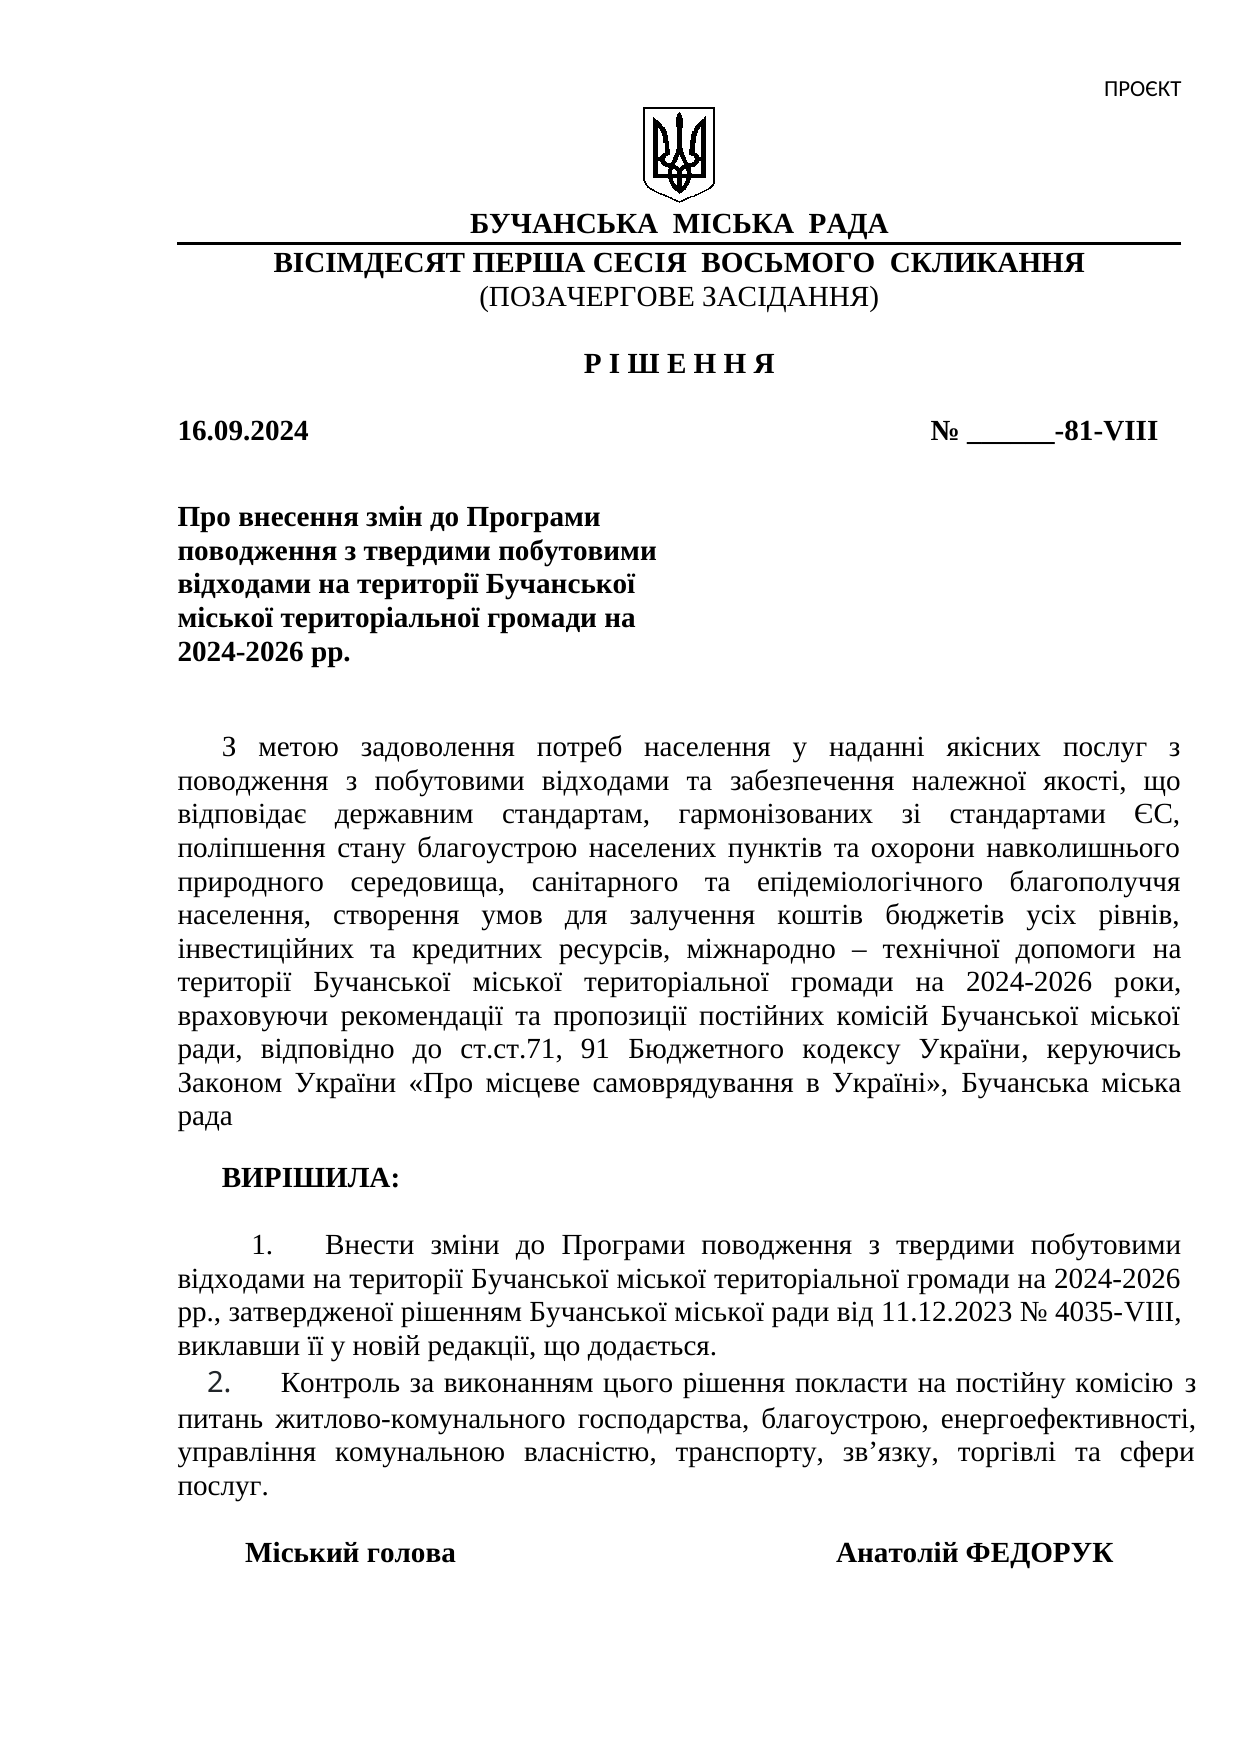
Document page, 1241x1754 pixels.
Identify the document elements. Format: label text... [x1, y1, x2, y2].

text БУЧАНСЬКА МІСЬКА РАДА [177, 207, 1181, 242]
text 16.09.2024 № ______-81-VIII [177, 413, 1181, 447]
text ВІСІМДЕСЯТ ПЕРША СЕСІЯ ВОСЬМОГО СКЛИКАННЯ [177, 245, 1181, 279]
list Внести зміни до Програми поводження з твердими побутовими відходами на території Бучанської міської територіальної громади на 2024-2026 рр., затвердженої рішенням Бучанської міської ради від 11.12.2023 № 4035-VIII, виклавши її у новій редакції, що додається. [177, 1227, 1181, 1361]
text (ПОЗАЧЕРГОВЕ ЗАСІДАННЯ) [177, 279, 1181, 312]
text Міський голова Анатолій ФЕДОРУК [177, 1535, 1181, 1569]
list Контроль за виконанням цього рішення покласти на постійну комісію з питань житлово-комунального господарства, благоустрою, енергоефективності, управління комунальною власністю, транспорту, зв’язку, торгівлі та сфери послуг. [177, 1361, 1196, 1502]
text ВИРІШИЛА: [177, 1160, 1181, 1194]
text Про внесення змін до Програми поводження з твердими побутовими відходами на території Бучанської міської територіальної громади на 2024-2026 рр. [177, 499, 694, 667]
text Р І Ш Е Н Н Я [177, 346, 1181, 379]
text З метою задоволення потреб населення у наданні якісних послуг з поводження з побутовими відходами та забезпечення належної якості, що відповідає державним стандартам, гармонізованих зі стандартами ЄС, поліпшення стану благоустрою населених пунктів та охорони навколишнього природного середовища, санітарного та епідеміологічного благополуччя населення, створення умов для залучення коштів бюджетів усіх рівнів, інвестиційних та кредитних ресурсів, міжнародно – технічної допомоги на території Бучанської міської територіальної громади на 2024-2026 роки, враховуючи рекомендації та пропозиції постійних комісій Бучанської міської ради, відповідно до ст.ст.71, 91 Бюджетного кодексу України, керуючись Законом України «Про місцеве самоврядування в Україні», Бучанська міська рада [177, 729, 1181, 1132]
